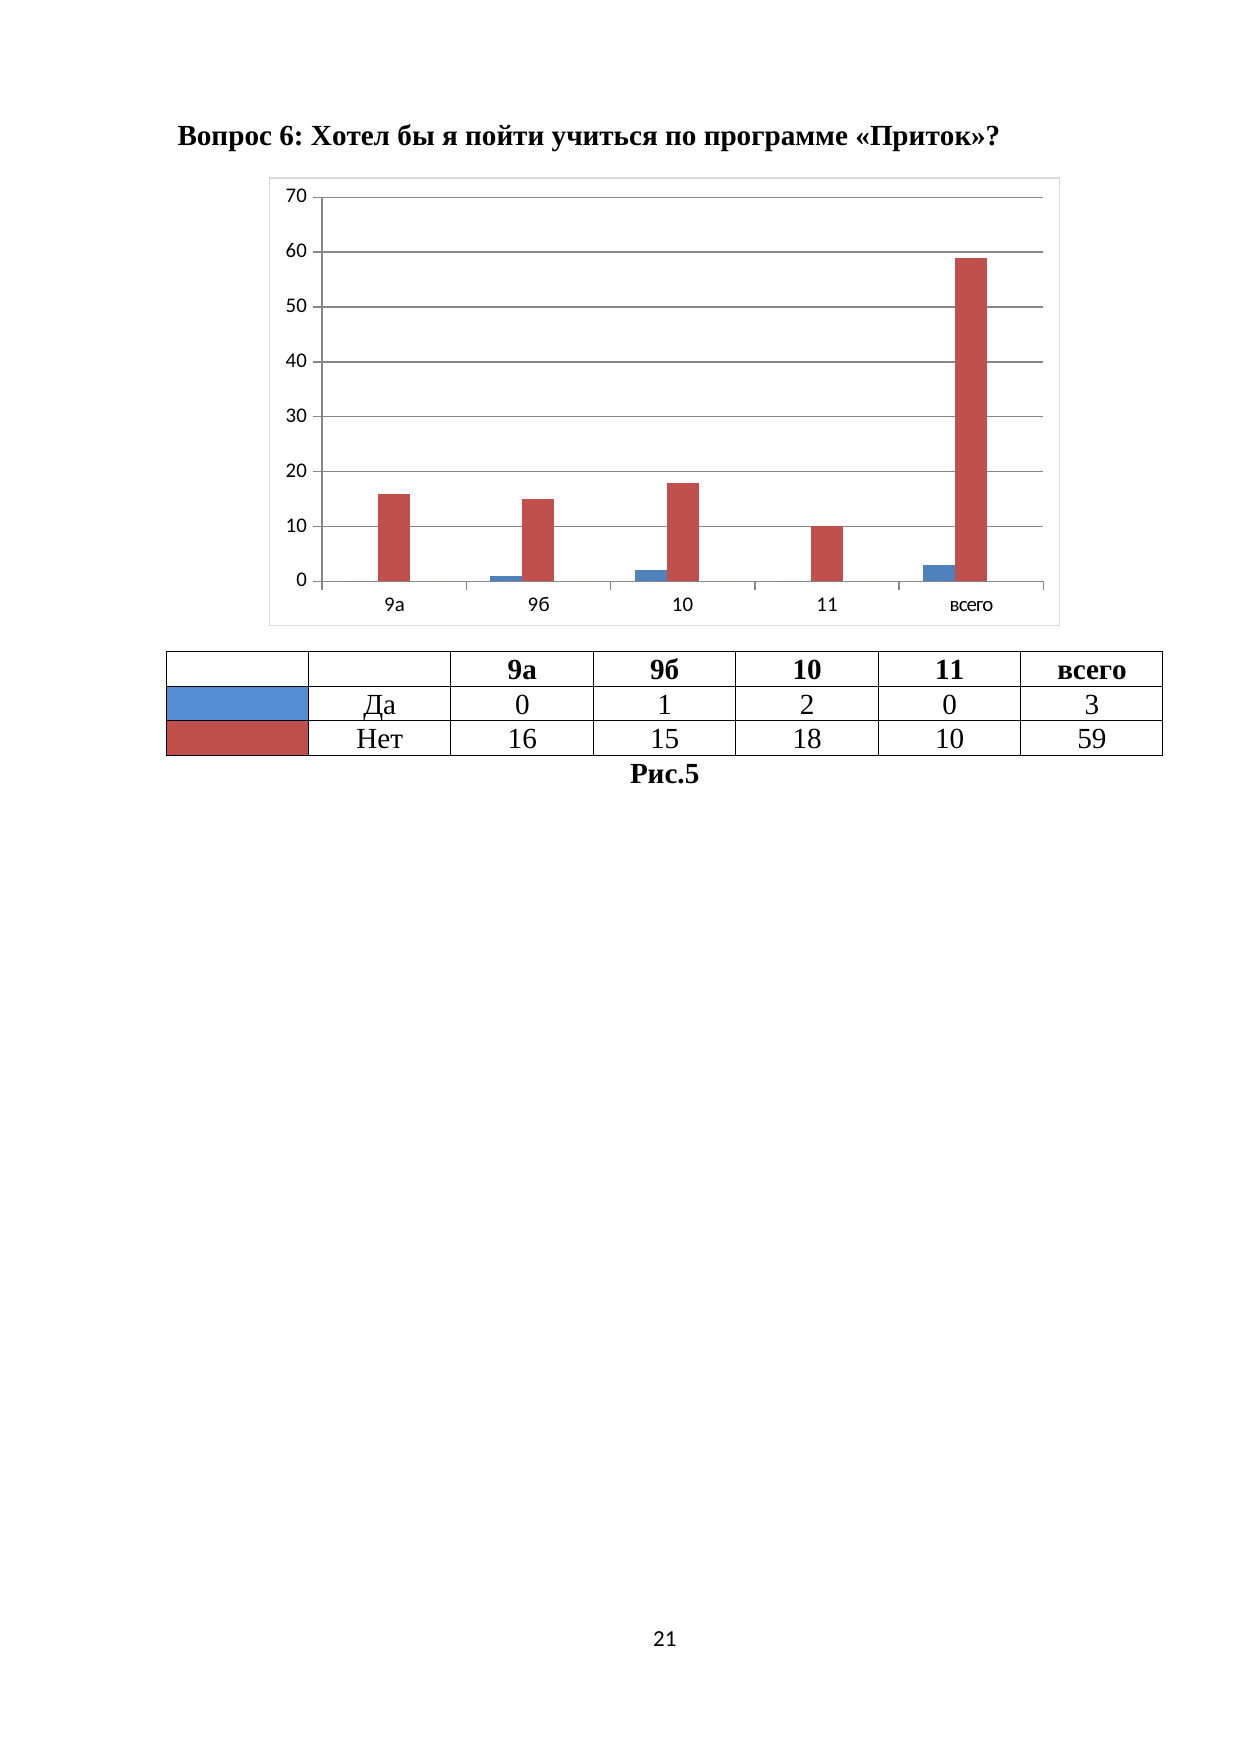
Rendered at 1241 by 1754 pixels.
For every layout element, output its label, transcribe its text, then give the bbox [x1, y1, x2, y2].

table_cell 15 [594, 721, 735, 755]
table_cell 2 [736, 687, 878, 720]
table_cell 16 [451, 721, 593, 755]
table_header всего [1021, 652, 1162, 686]
table_cell 18 [736, 721, 878, 755]
table_header 11 [879, 652, 1020, 686]
text Рис.5 [177, 756, 1152, 789]
table_header 9а [451, 652, 593, 686]
table_cell 3 [1021, 687, 1162, 720]
table_cell 1 [594, 687, 735, 720]
table_header 9б [594, 652, 735, 686]
text Вопрос 6: Хотел бы я пойти учиться по программе «Приток»? [177, 118, 1152, 152]
table_header 10 [736, 652, 878, 686]
table_cell 10 [879, 721, 1020, 755]
table_cell Нет [309, 721, 450, 755]
table_header [309, 652, 450, 686]
table_cell [167, 721, 308, 755]
table_cell 0 [451, 687, 593, 720]
table_cell [167, 687, 308, 720]
table_cell 0 [879, 687, 1020, 720]
table_cell Да [309, 687, 450, 720]
table_cell 59 [1021, 721, 1162, 755]
table_header [167, 652, 308, 686]
